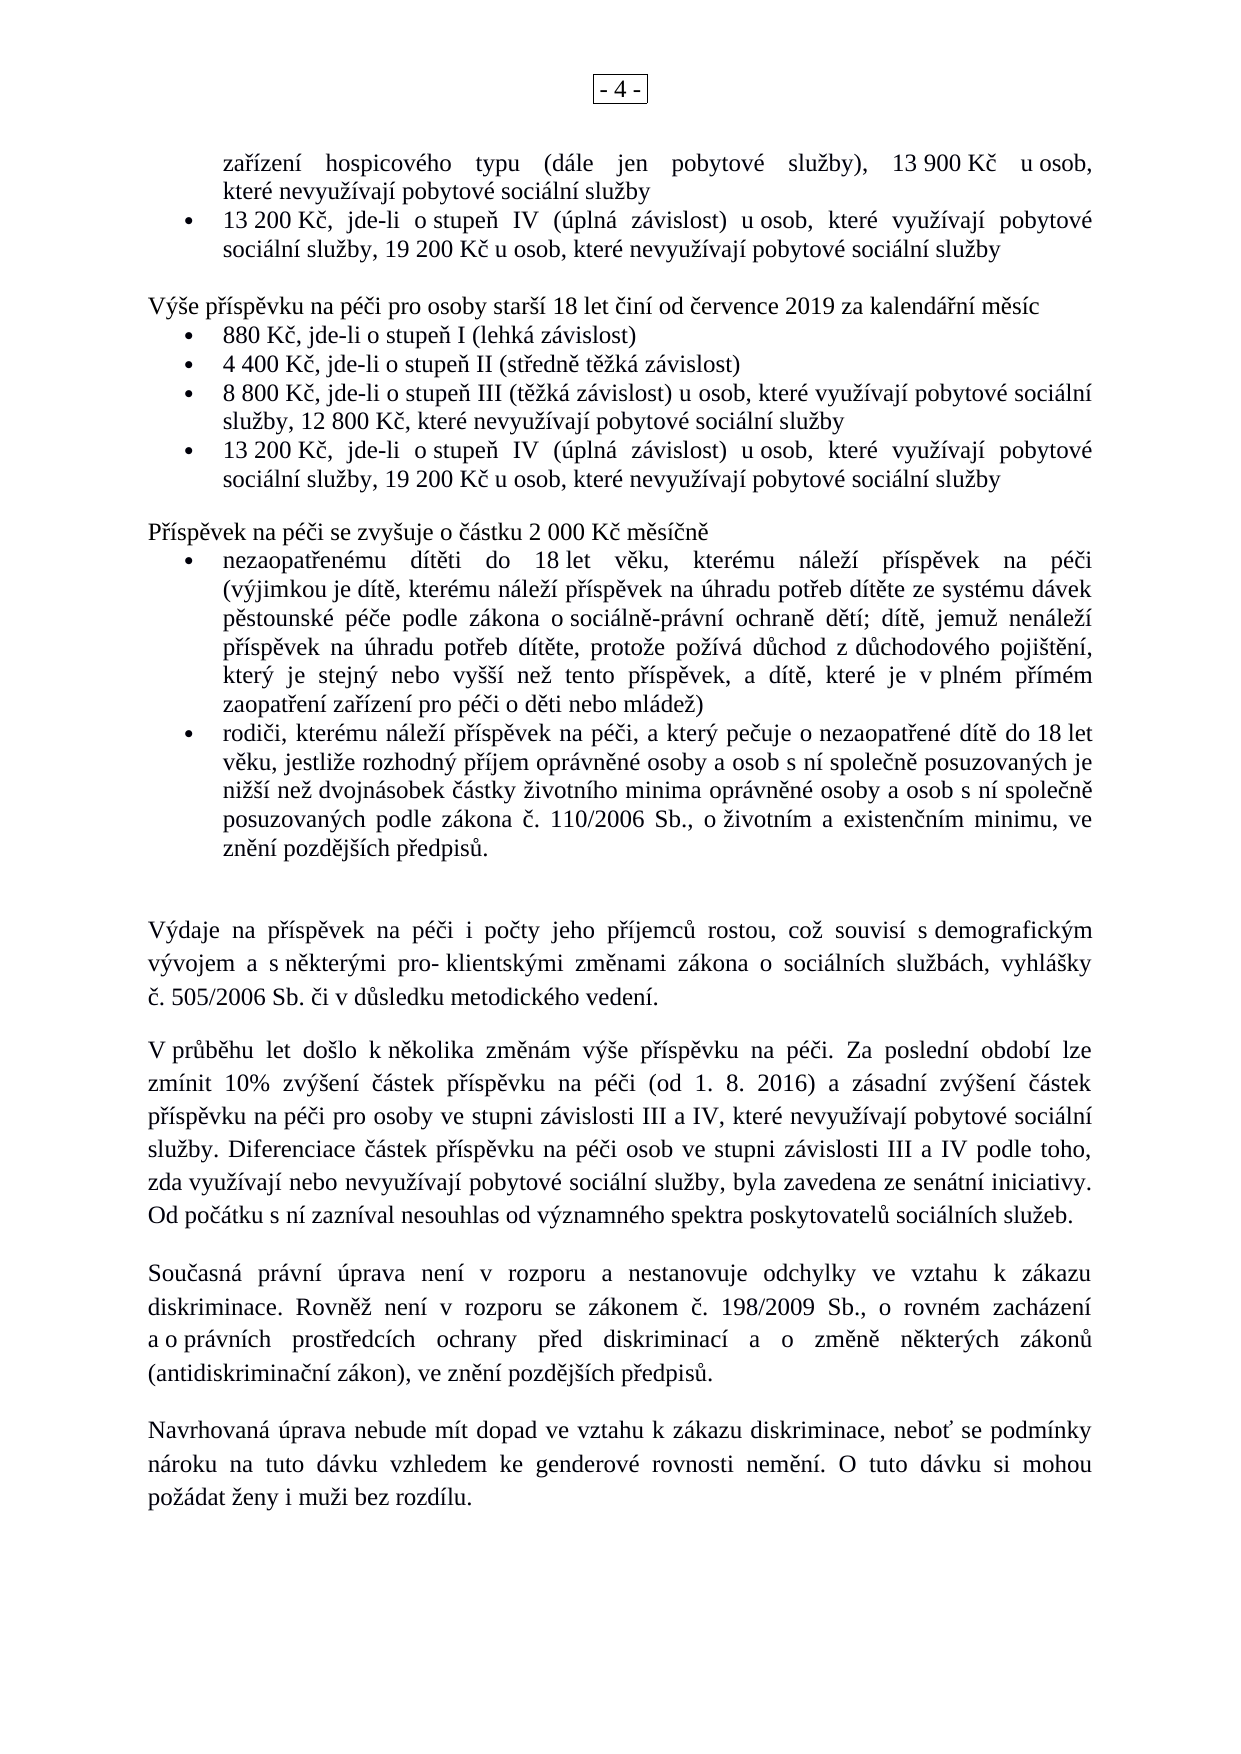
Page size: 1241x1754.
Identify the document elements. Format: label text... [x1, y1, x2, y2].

list 13 200 Kč, jde-li o stupeň IV (úplná závislost) u osob, které využívají pobytové sociální služby, 19 200 Kč u osob, které nevyužívají pobytové sociální služby [185, 435, 1093, 493]
text Příspěvek na péči se zvyšuje o částku 2 000 Kč měsíčně [148, 517, 1093, 545]
text Navrhovaná úprava nebude mít dopad ve vztahu k zákazu diskriminace, neboť se podmínky nároku na tuto dávku vzhledem ke genderové rovnosti nemění. O tuto dávku si mohou požádat ženy i muži bez rozdílu. [148, 1416, 1093, 1510]
list rodiči, kterému náleží příspěvek na péči, a který pečuje o nezaopatřené dítě do 18 let věku, jestliže rozhodný příjem oprávněné osoby a osob s ní společně posuzovaných je nižší než dvojnásobek částky životního minima oprávněné osoby a osob s ní společně posuzovaných podle zákona č. 110/2006 Sb., o životním a existenčním minimu, ve znění pozdějších předpisů. [185, 718, 1093, 862]
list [185, 148, 1093, 205]
list nezaopatřenému dítěti do 18 let věku, kterému náleží příspěvek na péči (výjimkou je dítě, kterému náleží příspěvek na úhradu potřeb dítěte ze systému dávek pěstounské péče podle zákona o sociálně-právní ochraně dětí; dítě, jemuž nenáleží příspěvek na úhradu potřeb dítěte, protože požívá důchod z důchodového pojištění, který je stejný nebo vyšší než tento příspěvek, a dítě, které je v plném přímém zaopatření zařízení pro péči o děti nebo mládež) [185, 545, 1093, 718]
list 4 400 Kč, jde-li o stupeň II (středně těžká závislost) [185, 349, 1093, 378]
list 880 Kč, jde-li o stupeň I (lehká závislost) [185, 320, 1093, 349]
text Současná právní úprava není v rozporu a nestanovuje odchylky ve vztahu k zákazu diskriminace. Rovněž není v rozporu se zákonem č. 198/2009 Sb., o rovném zacházení a o právních prostředcích ochrany před diskriminací a o změně některých zákonů (antidiskriminační zákon), ve znění pozdějších předpisů. [148, 1258, 1093, 1386]
text Výše příspěvku na péči pro osoby starší 18 let činí od července 2019 za kalendářní měsíc [148, 291, 1093, 320]
list 8 800 Kč, jde-li o stupeň III (těžká závislost) u osob, které využívají pobytové sociální služby, 12 800 Kč, které nevyužívají pobytové sociální služby [185, 378, 1093, 435]
list 13 200 Kč, jde-li o stupeň IV (úplná závislost) u osob, které využívají pobytové sociální služby, 19 200 Kč u osob, které nevyužívají pobytové sociální služby [185, 205, 1093, 263]
text Výdaje na příspěvek na péči i počty jeho příjemců rostou, což souvisí s demografickým vývojem a s některými pro- klientskými změnami zákona o sociálních službách, vyhlášky č. 505/2006 Sb. či v důsledku metodického vedení. [148, 916, 1093, 1010]
text V průběhu let došlo k několika změnám výše příspěvku na péči. Za poslední období lze zmínit 10% zvýšení částek příspěvku na péči (od 1. 8. 2016) a zásadní zvýšení částek příspěvku na péči pro osoby ve stupni závislosti III a IV, které nevyužívají pobytové sociální služby. Diferenciace částek příspěvku na péči osob ve stupni závislosti III a IV podle toho, zda využívají nebo nevyužívají pobytové sociální služby, byla zavedena ze senátní iniciativy. Od počátku s ní zazníval nesouhlas od významného spektra poskytovatelů sociálních služeb. [148, 1035, 1093, 1229]
